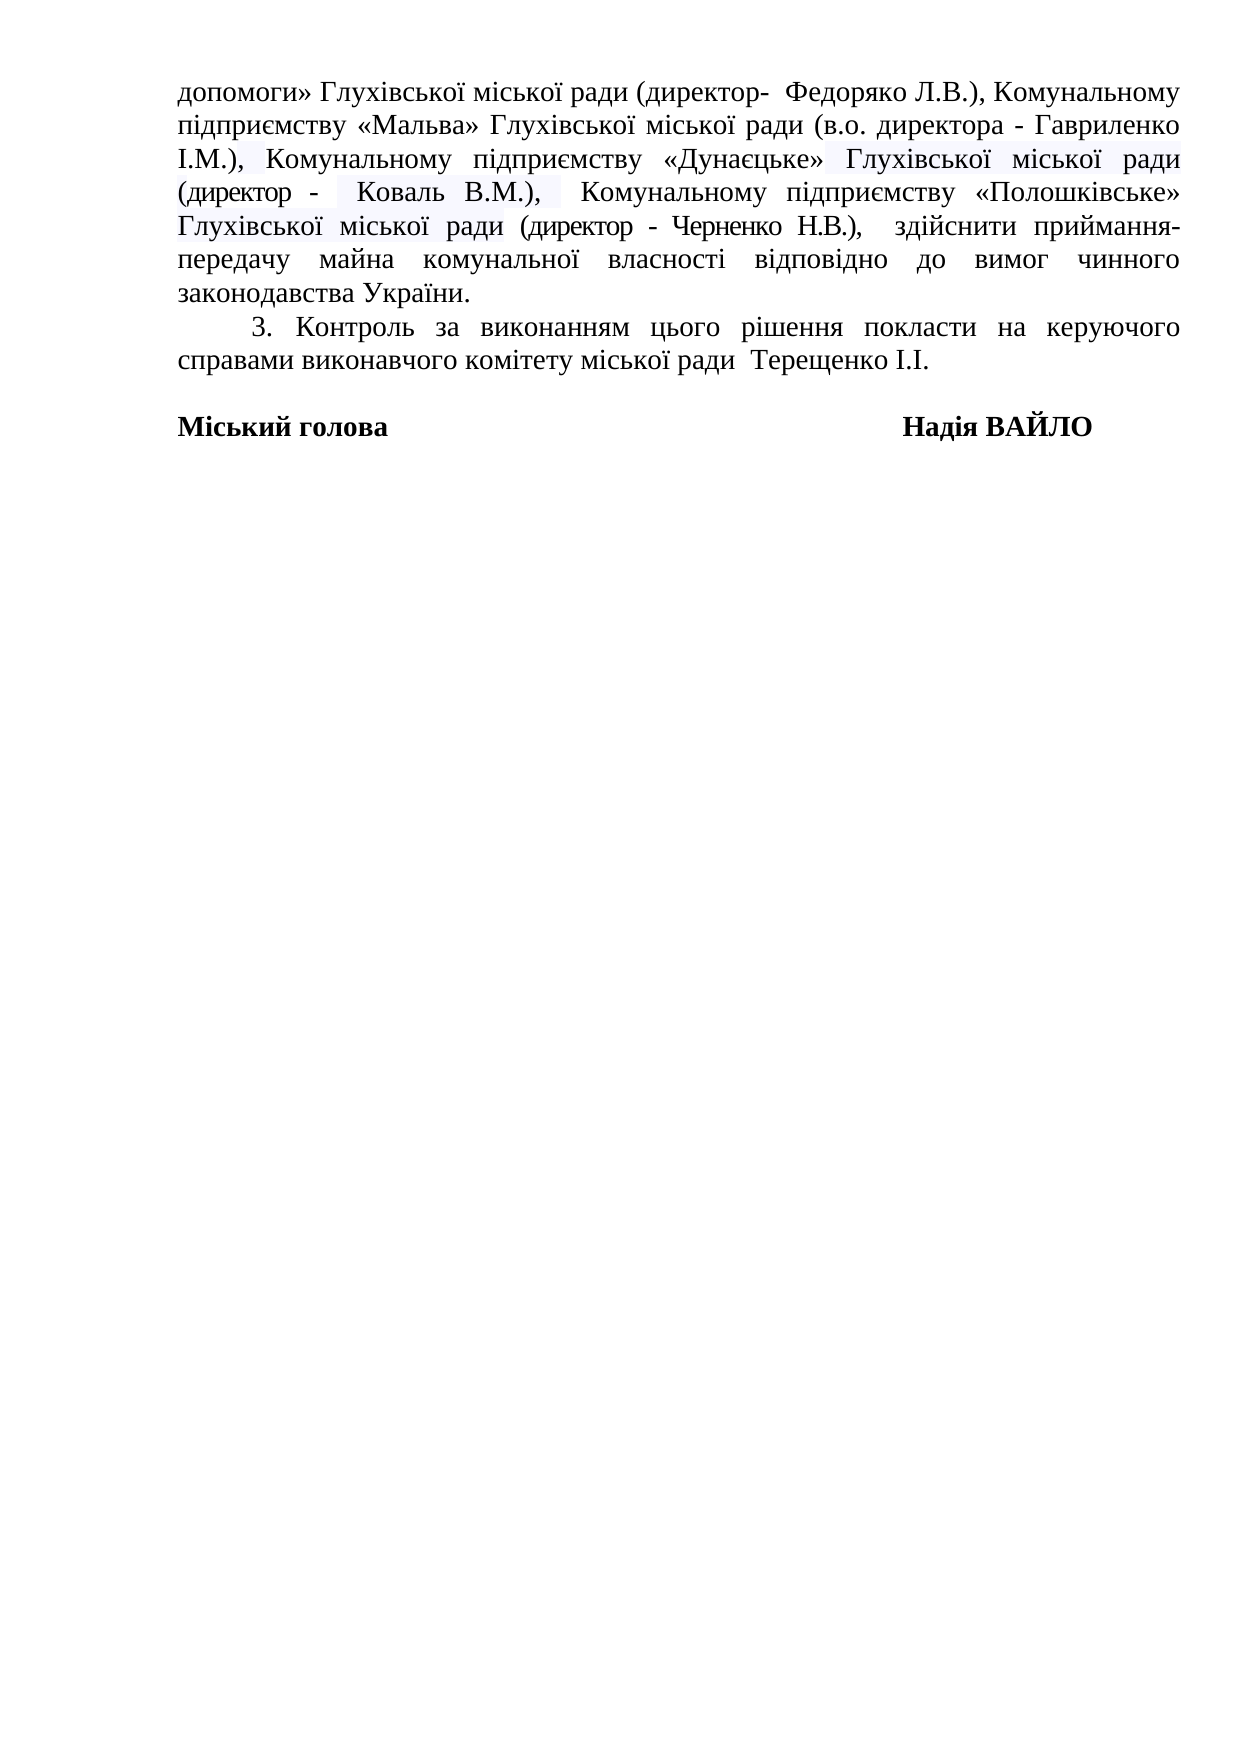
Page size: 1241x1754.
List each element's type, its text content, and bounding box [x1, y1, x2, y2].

list Контроль за виконанням цього рішення покласти на керуючого справами виконавчого комітету міської ради Терещенко І.І. [177, 309, 1181, 376]
text Міський голова Надія ВАЙЛО [177, 409, 1181, 443]
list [177, 74, 1181, 309]
